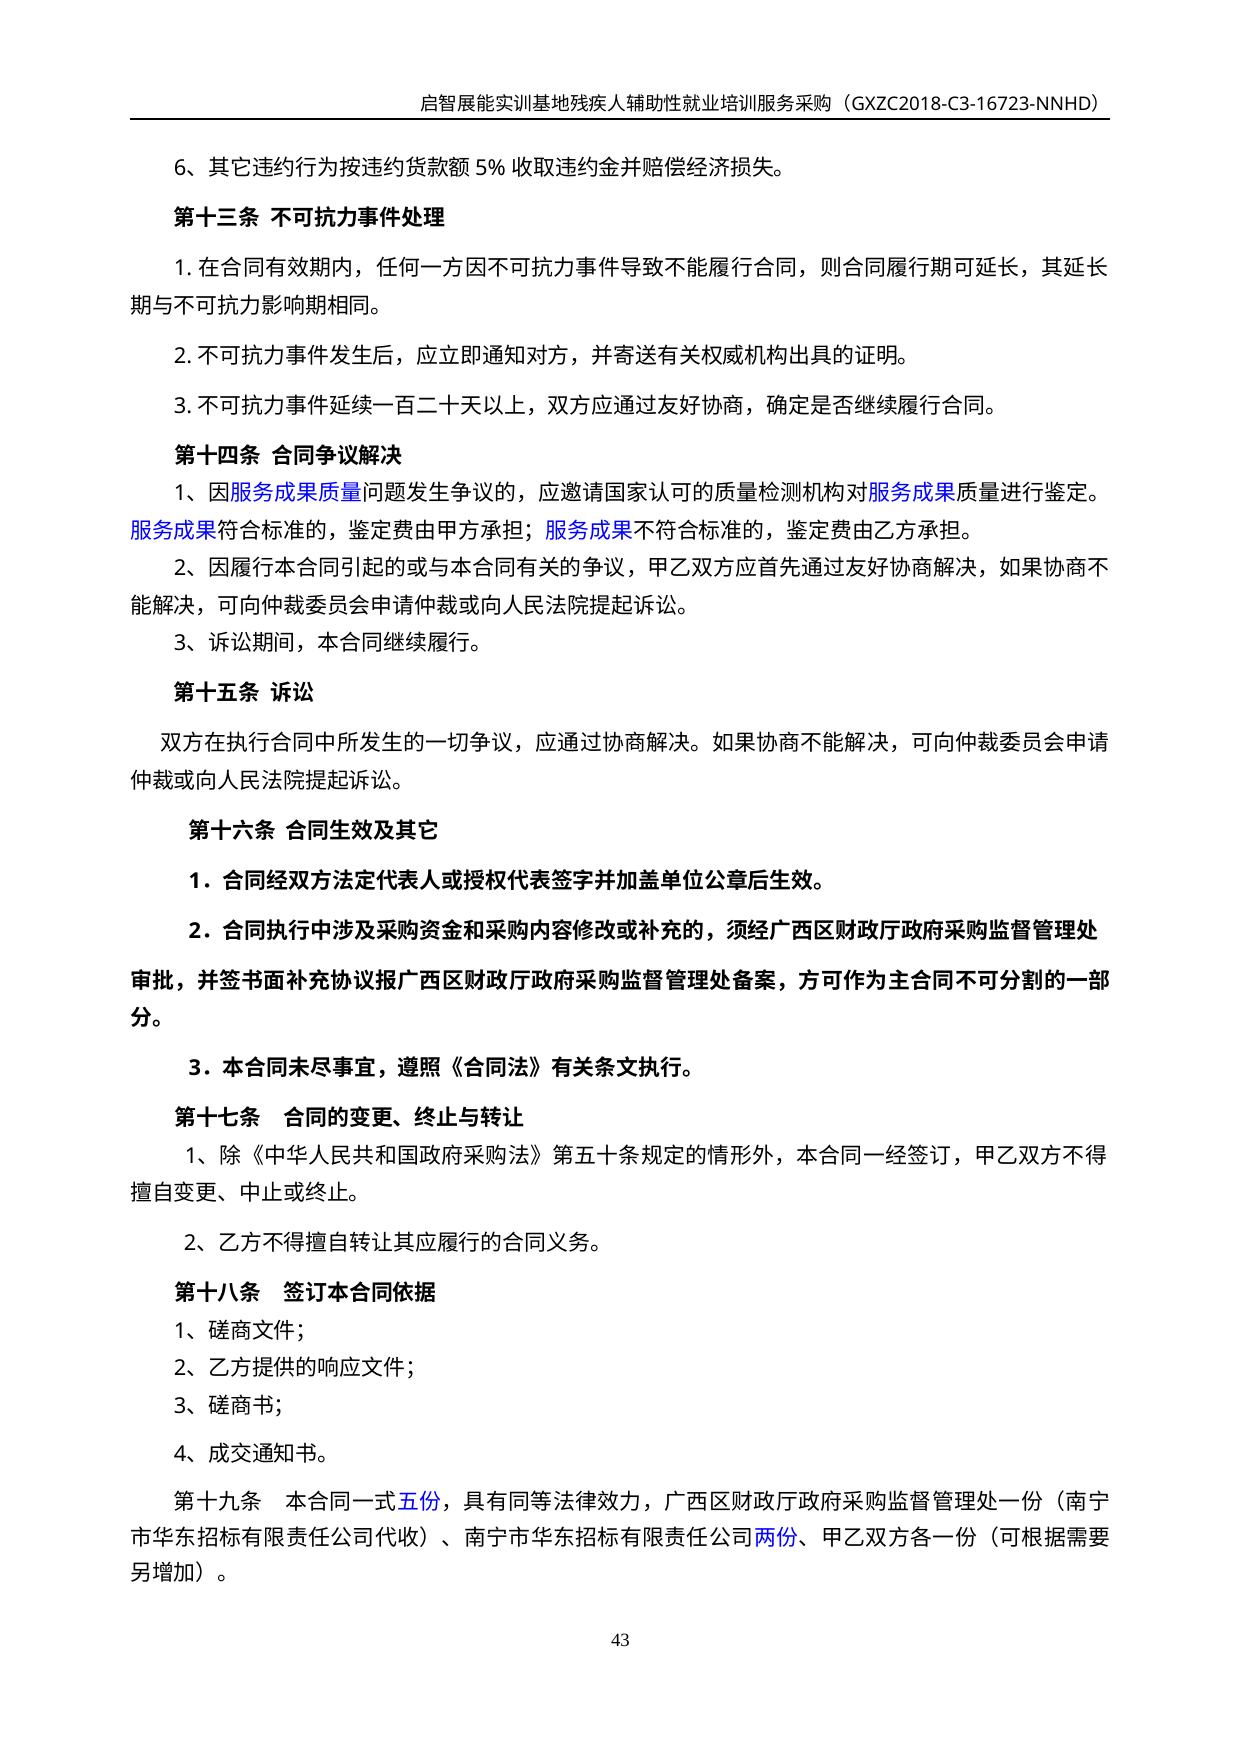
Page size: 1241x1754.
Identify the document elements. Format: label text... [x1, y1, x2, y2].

text 3、磋商书； [130, 1383, 1110, 1421]
text 2. 不可抗力事件发生后，应立即通知对方，并寄送有关权威机构出具的证明。 [130, 333, 1110, 371]
text 3. 不可抗力事件延续一百二十天以上，双方应通过友好协商，确定是否继续履行合同。 [130, 383, 1110, 421]
text 第十六条 合同生效及其它 [188, 808, 1110, 846]
text 1．合同经双方法定代表人或授权代表签字并加盖单位公章后生效。 [188, 858, 1110, 896]
text 2、乙方提供的响应文件； [130, 1346, 1110, 1383]
text 1、磋商文件； [130, 1308, 1110, 1346]
text 审批，并签书面补充协议报广西区财政厅政府采购监督管理处备案，方可作为主合同不可分割的一部分。 [130, 958, 1110, 1033]
text 第十八条 签订本合同依据 [130, 1271, 1110, 1308]
text 2、因履行本合同引起的或与本合同有关的争议，甲乙双方应首先通过友好协商解决，如果协商不能解决，可向仲裁委员会申请仲裁或向人民法院提起诉讼。 [130, 546, 1110, 621]
text 第十七条 合同的变更、终止与转让 [130, 1096, 1110, 1133]
text 3．本合同未尽事宜，遵照《合同法》有关条文执行。 [188, 1046, 1110, 1083]
text 1、因服务成果质量问题发生争议的，应邀请国家认可的质量检测机构对服务成果质量进行鉴定。服务成果符合标准的，鉴定费由甲方承担；服务成果不符合标准的，鉴定费由乙方承担。 [130, 471, 1110, 546]
text 1、除《中华人民共和国政府采购法》第五十条规定的情形外，本合同一经签订，甲乙双方不得擅自变更、中止或终止。 [130, 1133, 1110, 1208]
text 第十九条 本合同一式五份，具有同等法律效力，广西区财政厅政府采购监督管理处一份（南宁市华东招标有限责任公司代收）、南宁市华东招标有限责任公司两份、甲乙双方各一份（可根据需要另增加）。 [130, 1481, 1110, 1587]
text 3、诉讼期间，本合同继续履行。 [130, 621, 1110, 658]
text 2．合同执行中涉及采购资金和采购内容修改或补充的，须经广西区财政厅政府采购监督管理处 [188, 908, 1110, 946]
text 1. 在合同有效期内，任何一方因不可抗力事件导致不能履行合同，则合同履行期可延长，其延长期与不可抗力影响期相同。 [130, 246, 1110, 321]
text 第十四条 合同争议解决 [130, 433, 1110, 471]
text 4、成交通知书。 [130, 1433, 1110, 1469]
text 第十五条 诉讼 [130, 671, 1110, 708]
text 第十三条 不可抗力事件处理 [130, 196, 1110, 233]
text 2、乙方不得擅自转让其应履行的合同义务。 [130, 1221, 1110, 1258]
text 双方在执行合同中所发生的一切争议，应通过协商解决。如果协商不能解决，可向仲裁委员会申请仲裁或向人民法院提起诉讼。 [130, 721, 1110, 796]
text 6、其它违约行为按违约货款额5% 收取违约金并赔偿经济损失。 [130, 146, 1110, 183]
